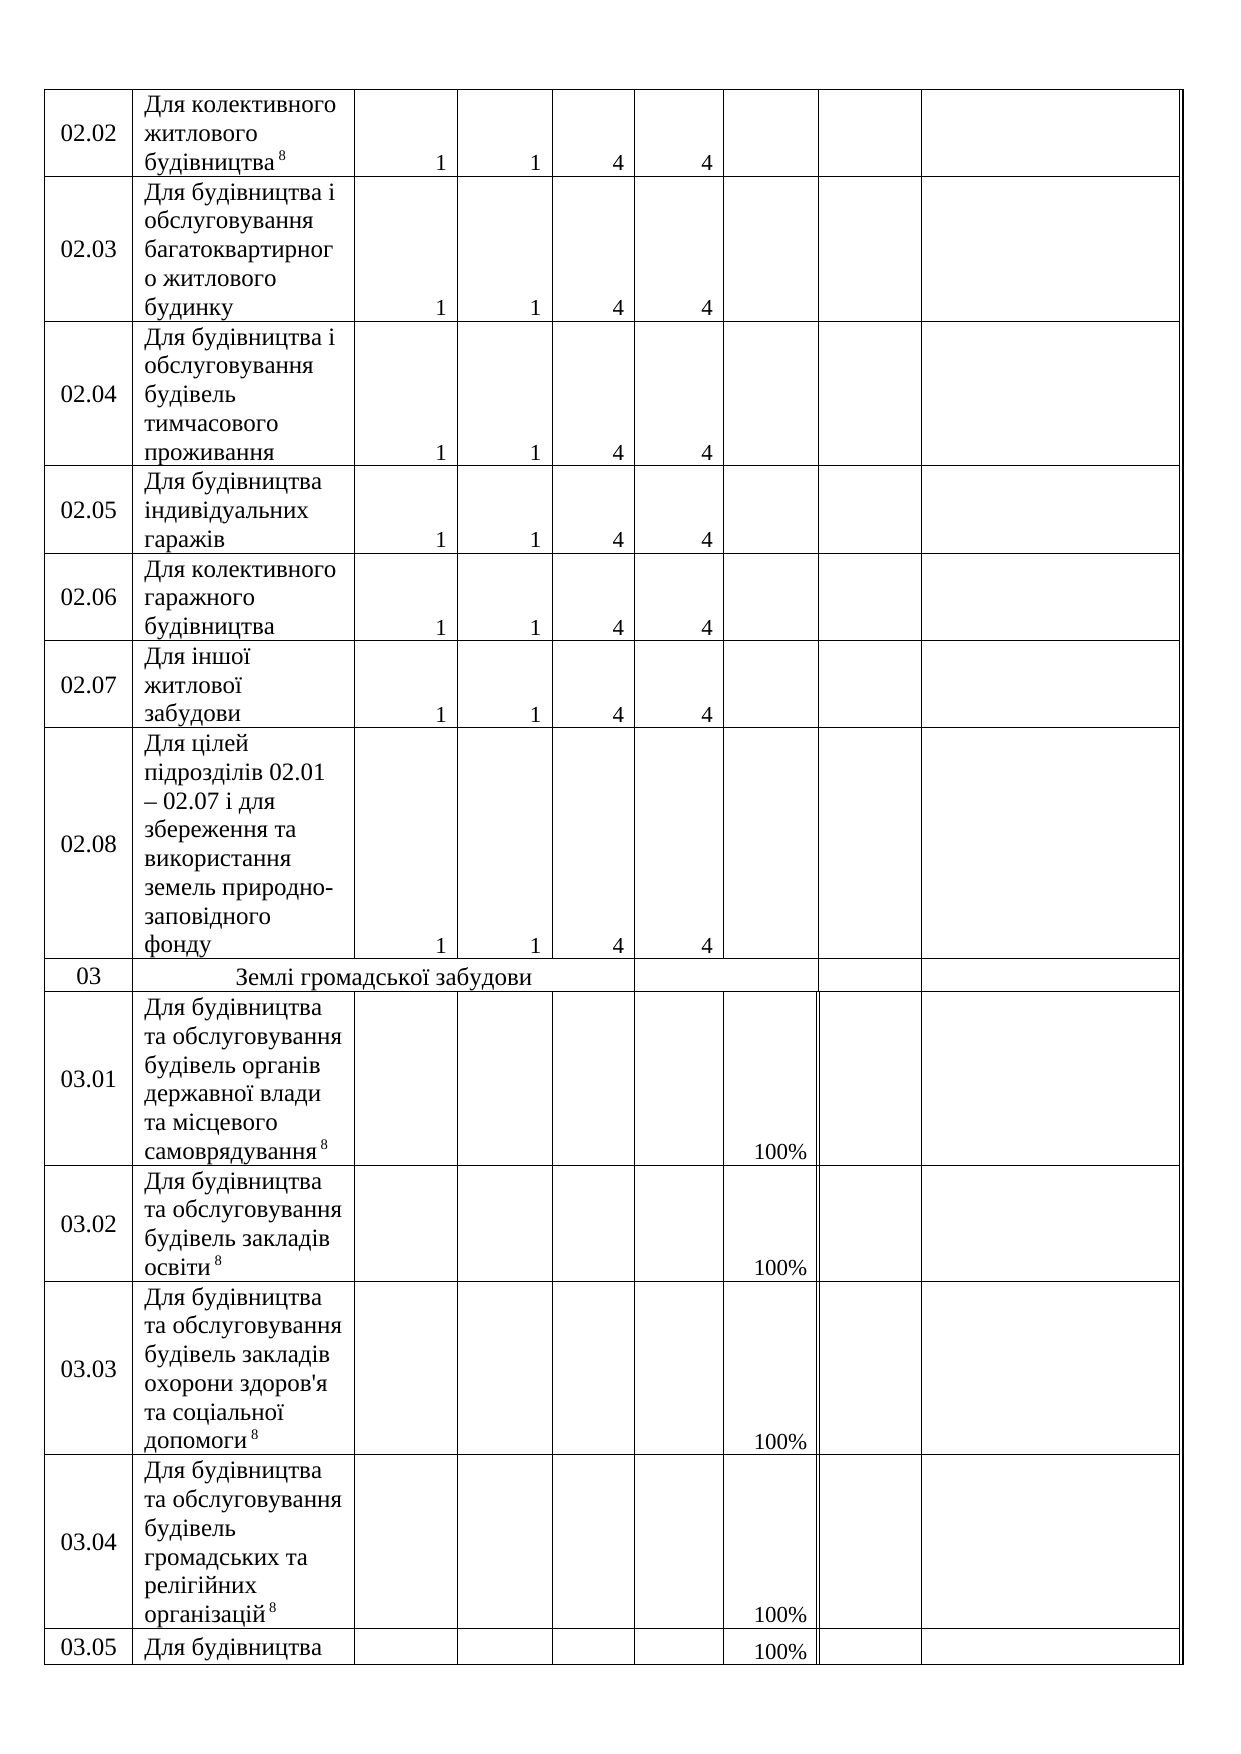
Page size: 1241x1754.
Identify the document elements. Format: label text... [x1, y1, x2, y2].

table_cell [819, 466, 921, 553]
table_cell [922, 992, 1179, 1165]
table_cell 1 [355, 90, 457, 176]
table_cell 100% [724, 1282, 816, 1454]
table_cell 02.02 [45, 90, 132, 176]
table_cell 1 [458, 466, 552, 553]
table_cell [922, 1166, 1179, 1281]
table_cell Землі громадської забудови [133, 959, 634, 991]
table_cell [635, 959, 818, 991]
table_cell [553, 1629, 634, 1664]
table_cell 03.03 [45, 1282, 132, 1454]
table_cell 4 [553, 728, 634, 958]
table_cell 1 [458, 90, 552, 176]
table_cell Для цілей підрозділів 02.01 – 02.07 і для збереження та використання земель природно-заповідного фонду [133, 728, 354, 958]
table_cell Для будівництва і обслуговування багатоквартирного житлового будинку [133, 177, 354, 321]
table_cell [724, 554, 818, 640]
table_cell 4 [553, 641, 634, 727]
table_cell 03.02 [45, 1166, 132, 1281]
table_cell [724, 641, 818, 727]
table_cell Для колективного житлового будівництва 8 [133, 90, 354, 176]
table_cell 1 [355, 554, 457, 640]
table_cell 1 [458, 728, 552, 958]
table_cell 4 [635, 728, 723, 958]
table_cell [355, 1282, 457, 1454]
table_cell 1 [458, 177, 552, 321]
table_cell 4 [635, 177, 723, 321]
table_cell [458, 1455, 552, 1628]
table_cell Для будівництва та обслуговування будівель громадських та релігійних організацій 8 [133, 1455, 354, 1628]
table_cell [553, 1455, 634, 1628]
table_cell 4 [553, 322, 634, 465]
table_cell 1 [458, 554, 552, 640]
table_cell 03.01 [45, 992, 132, 1165]
table_cell [724, 90, 818, 176]
table_cell [724, 728, 818, 958]
table_cell 4 [635, 554, 723, 640]
table_cell 03.05 [45, 1629, 132, 1664]
table_cell [819, 177, 921, 321]
table_cell 1 [355, 322, 457, 465]
table_cell [922, 90, 1179, 176]
table_cell 1 [355, 466, 457, 553]
table_cell [355, 1455, 457, 1628]
table_cell Для будівництва індивідуальних гаражів [133, 466, 354, 553]
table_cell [133, 1629, 354, 1664]
table_cell [819, 728, 921, 958]
table_cell 02.04 [45, 322, 132, 465]
table_cell [922, 1455, 1179, 1628]
table_cell 02.07 [45, 641, 132, 727]
table_cell Для іншої житлової забудови [133, 641, 354, 727]
table_cell 4 [635, 90, 723, 176]
table_cell [635, 1629, 723, 1664]
table_cell [922, 641, 1179, 727]
table_cell [355, 1629, 457, 1664]
table_cell [819, 322, 921, 465]
table_cell [724, 177, 818, 321]
table_cell [553, 1166, 634, 1281]
table_cell [922, 554, 1179, 640]
table_cell [355, 1166, 457, 1281]
table_cell Для будівництва та обслуговування будівель органів державної влади та місцевого самоврядування 8 [133, 992, 354, 1165]
table_cell 4 [553, 90, 634, 176]
table_cell [819, 90, 921, 176]
table_cell Для будівництва і обслуговування будівель тимчасового проживання [133, 322, 354, 465]
table_cell [819, 959, 921, 991]
table_cell [922, 728, 1179, 958]
table_cell Для будівництва та обслуговування будівель закладів освіти 8 [133, 1166, 354, 1281]
table_cell 100% [724, 1166, 816, 1281]
table_cell 03.04 [45, 1455, 132, 1628]
table_cell [820, 1282, 921, 1454]
table_cell 4 [635, 641, 723, 727]
table_cell 4 [553, 554, 634, 640]
table_cell 03 [45, 959, 132, 991]
table_cell [820, 1455, 921, 1628]
table_cell 4 [553, 466, 634, 553]
table_cell [635, 1166, 723, 1281]
table_cell [553, 992, 634, 1165]
table_cell [819, 641, 921, 727]
table_cell [635, 992, 723, 1165]
table_cell [820, 1629, 921, 1664]
table_cell 4 [635, 322, 723, 465]
table_cell [820, 1166, 921, 1281]
table_cell [355, 992, 457, 1165]
table_cell [922, 466, 1179, 553]
table_cell [922, 959, 1179, 991]
table_cell [922, 1282, 1179, 1454]
table_cell [922, 177, 1179, 321]
table_cell [458, 1629, 552, 1664]
table_cell [458, 1282, 552, 1454]
table_cell 4 [635, 466, 723, 553]
table_cell [635, 1282, 723, 1454]
table_cell Для колективного гаражного будівництва [133, 554, 354, 640]
table_cell [922, 322, 1179, 465]
table_cell [458, 1166, 552, 1281]
table_cell 100% [724, 992, 816, 1165]
table_cell 02.06 [45, 554, 132, 640]
table_cell [819, 554, 921, 640]
table_cell 02.05 [45, 466, 132, 553]
table_cell 02.08 [45, 728, 132, 958]
table_cell [553, 1282, 634, 1454]
table_cell [635, 1455, 723, 1628]
table_cell 100% [724, 1455, 816, 1628]
table_cell [458, 992, 552, 1165]
table_cell 1 [355, 728, 457, 958]
table_cell 02.03 [45, 177, 132, 321]
table_cell [724, 322, 818, 465]
table_cell [922, 1629, 1179, 1664]
table_cell Для будівництва та обслуговування будівель закладів охорони здоров'я та соціальної допомоги 8 [133, 1282, 354, 1454]
table_cell [724, 466, 818, 553]
table_cell 1 [355, 177, 457, 321]
table_cell 1 [458, 322, 552, 465]
table_cell 1 [458, 641, 552, 727]
table_cell 100% [724, 1629, 816, 1664]
table_cell 4 [553, 177, 634, 321]
table_cell [820, 992, 921, 1165]
table_cell 1 [355, 641, 457, 727]
